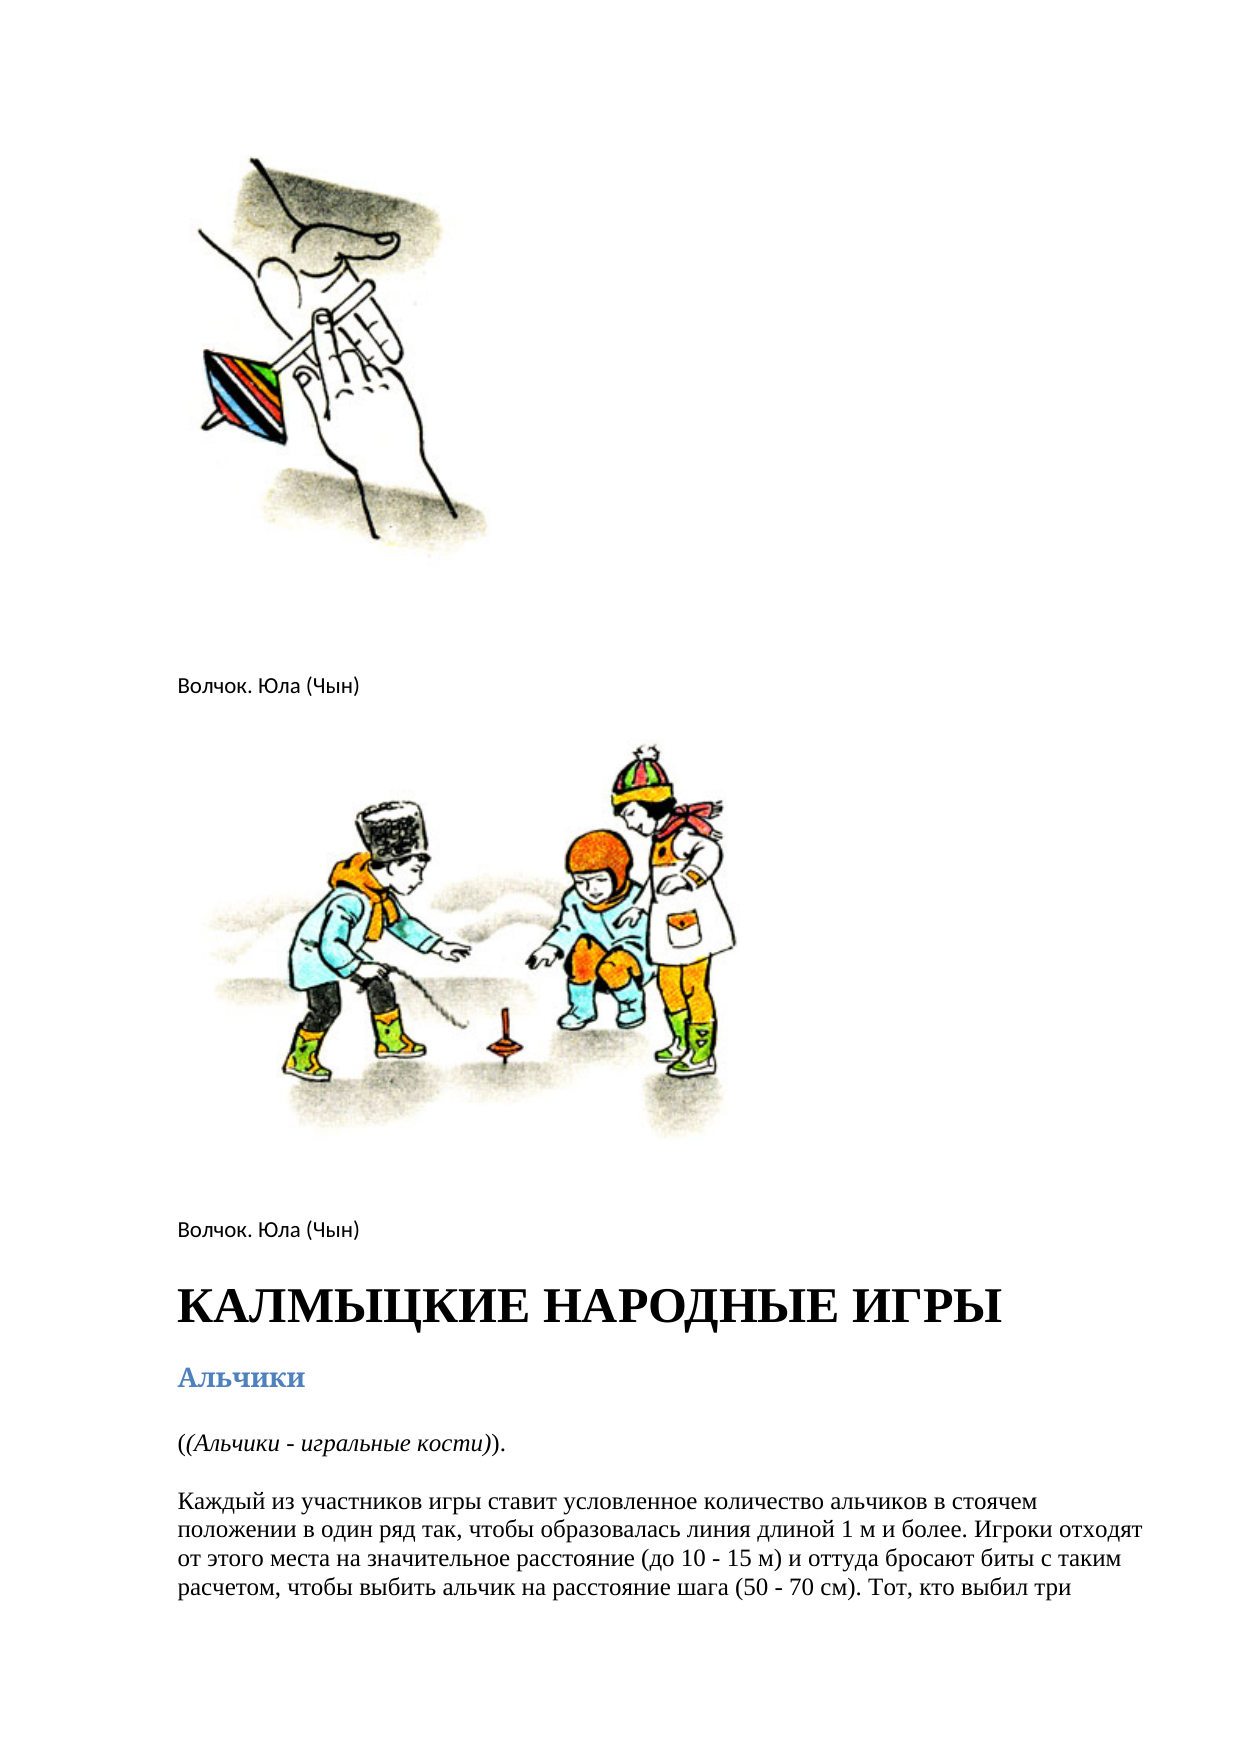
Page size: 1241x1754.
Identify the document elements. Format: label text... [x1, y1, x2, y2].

subtitle КАЛМЫЦКИЕ НАРОДНЫЕ ИГРЫ [177, 1276, 1152, 1334]
text ((Альчики - игральные кости)). [177, 1428, 1152, 1457]
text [177, 1486, 1152, 1601]
subtitle Альчики [177, 1363, 1152, 1394]
picture [177, 118, 539, 667]
picture [177, 727, 796, 1211]
